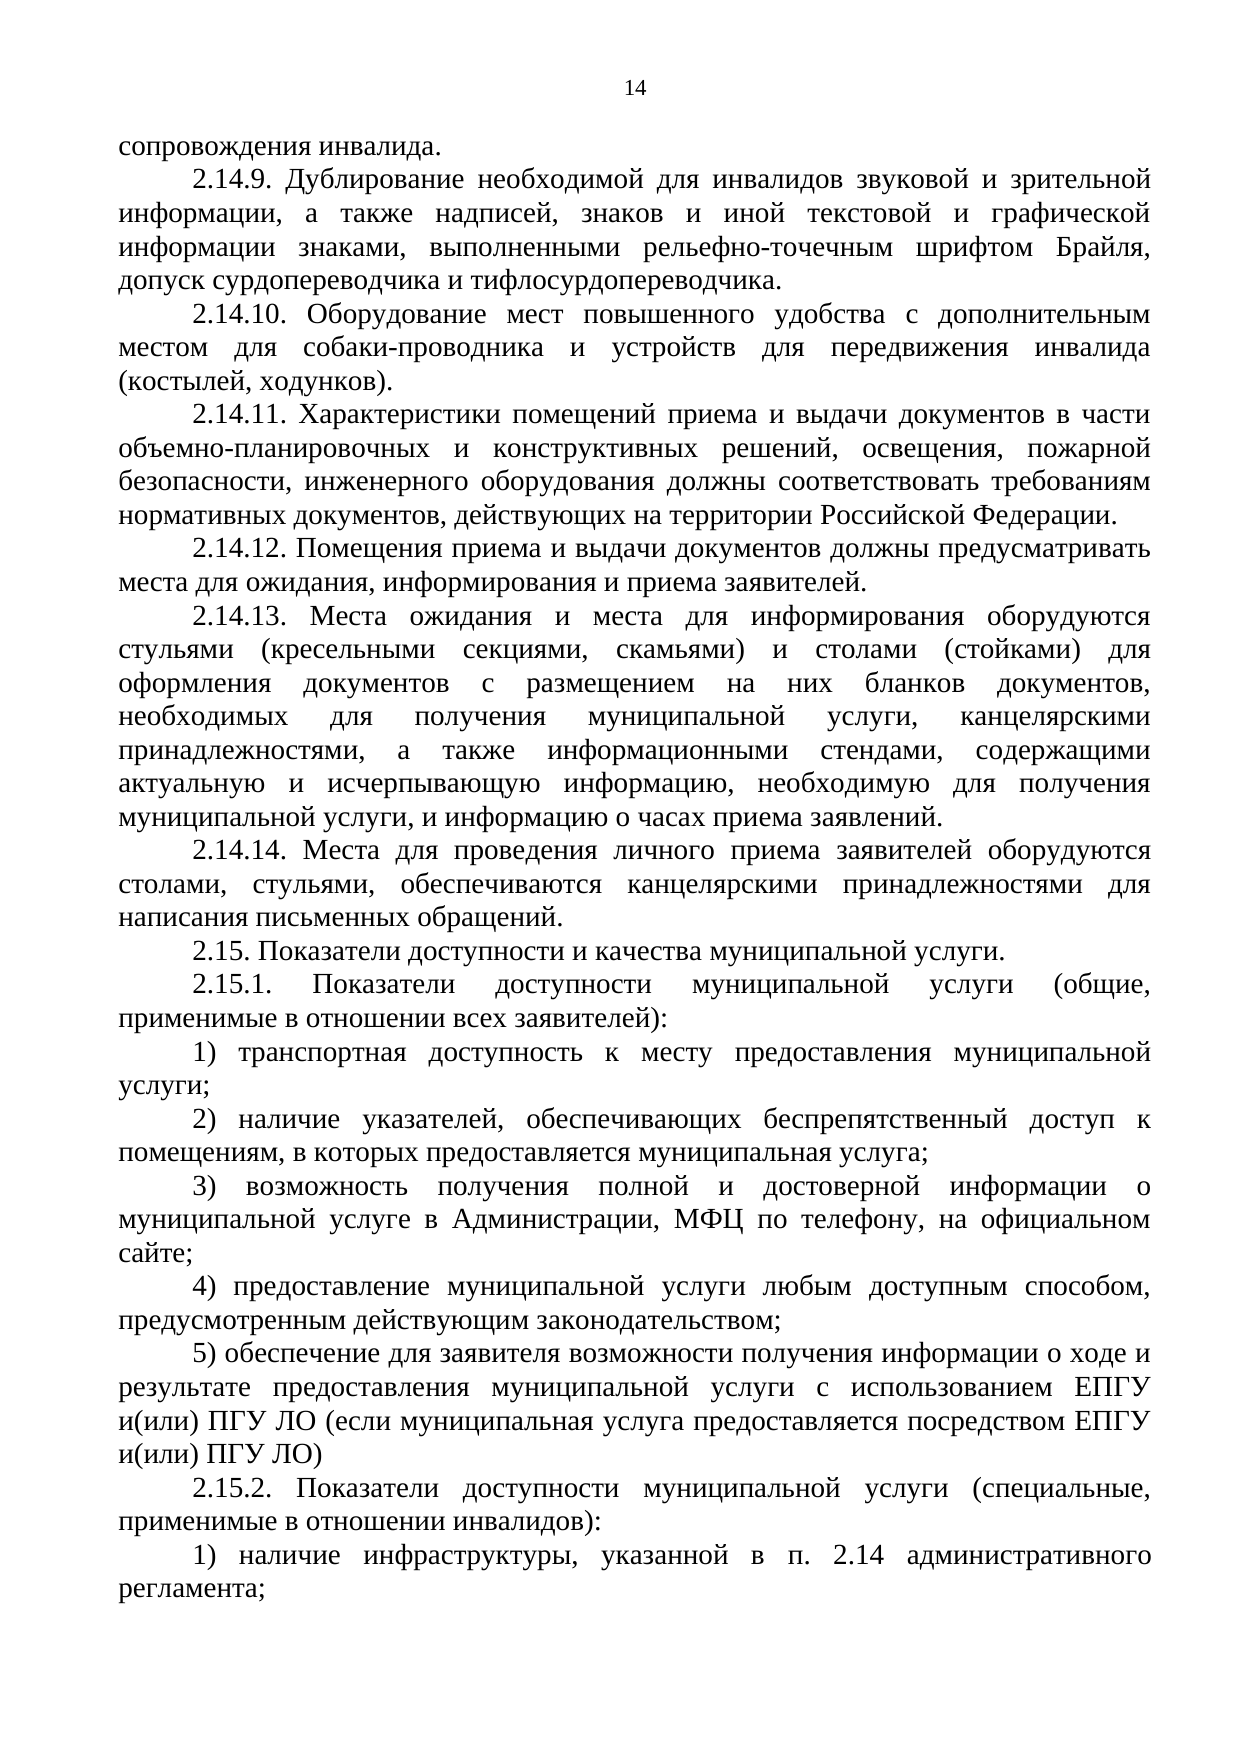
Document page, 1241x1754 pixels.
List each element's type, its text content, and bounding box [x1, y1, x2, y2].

text 4) предоставление муниципальной услуги любым доступным способом, предусмотренным действующим законодательством; [118, 1268, 1152, 1336]
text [118, 128, 1152, 162]
text 2.15.1. Показатели доступности муниципальной услуги (общие, применимые в отношении всех заявителей): [118, 967, 1152, 1034]
text 2.14.9. Дублирование необходимой для инвалидов звуковой и зрительной информации, а также надписей, знаков и иной текстовой и графической информации знаками, выполненными рельефно-точечным шрифтом Брайля, допуск сурдопереводчика и тифлосурдопереводчика. [118, 162, 1152, 296]
text 5) обеспечение для заявителя возможности получения информации о ходе и результате предоставления муниципальной услуги с использованием ЕПГУ и(или) ПГУ ЛО (если муниципальная услуга предоставляется посредством ЕПГУ и(или) ПГУ ЛО) [118, 1336, 1152, 1470]
text 1) наличие инфраструктуры, указанной в п. 2.14 административного регламента; [118, 1537, 1152, 1604]
text 2.15. Показатели доступности и качества муниципальной услуги. [118, 933, 1152, 967]
text 2.14.11. Характеристики помещений приема и выдачи документов в части объемно-планировочных и конструктивных решений, освещения, пожарной безопасности, инженерного оборудования должны соответствовать требованиям нормативных документов, действующих на территории Российской Федерации. [118, 396, 1152, 531]
text 2.14.13. Места ожидания и места для информирования оборудуются стульями (кресельными секциями, скамьями) и столами (стойками) для оформления документов с размещением на них бланков документов, необходимых для получения муниципальной услуги, канцелярскими принадлежностями, а также информационными стендами, содержащими актуальную и исчерпывающую информацию, необходимую для получения муниципальной услуги, и информацию о часах приема заявлений. [118, 598, 1152, 832]
text 1) транспортная доступность к месту предоставления муниципальной услуги; [118, 1034, 1152, 1101]
text 2.14.12. Помещения приема и выдачи документов должны предусматривать места для ожидания, информирования и приема заявителей. [118, 531, 1152, 598]
text 2) наличие указателей, обеспечивающих беспрепятственный доступ к помещениям, в которых предоставляется муниципальная услуга; [118, 1101, 1152, 1168]
text 2.14.10. Оборудование мест повышенного удобства с дополнительным местом для собаки-проводника и устройств для передвижения инвалида (костылей, ходунков). [118, 296, 1152, 396]
text 2.14.14. Места для проведения личного приема заявителей оборудуются столами, стульями, обеспечиваются канцелярскими принадлежностями для написания письменных обращений. [118, 832, 1152, 933]
text 3) возможность получения полной и достоверной информации о муниципальной услуге в Администрации, МФЦ по телефону, на официальном сайте; [118, 1168, 1152, 1268]
text 2.15.2. Показатели доступности муниципальной услуги (специальные, применимые в отношении инвалидов): [118, 1470, 1152, 1537]
